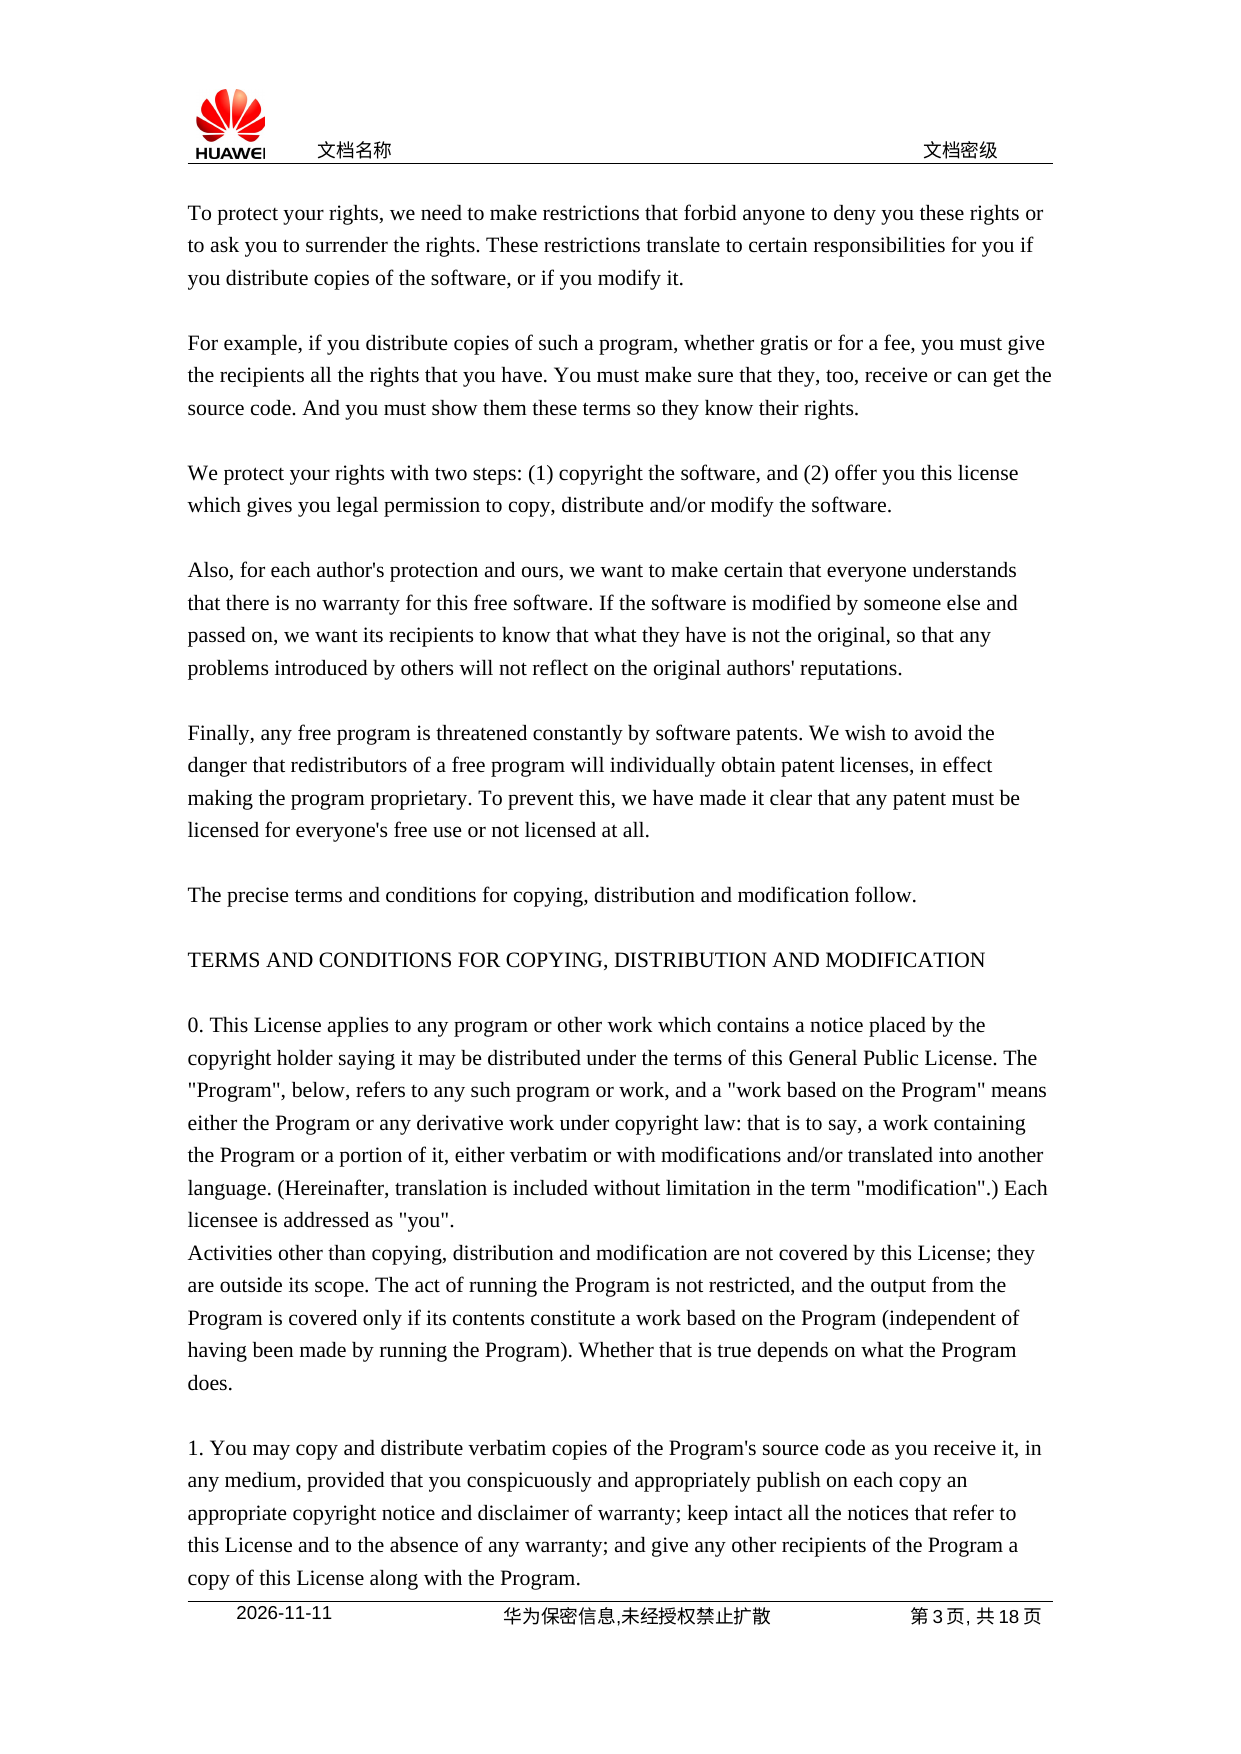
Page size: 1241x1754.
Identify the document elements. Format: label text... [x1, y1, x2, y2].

text 1. You may copy and distribute verbatim copies of the Program's source code as you receive it, in any medium, provided that you conspicuously and appropriately publish on each copy an appropriate copyright notice and disclaimer of warranty; keep intact all the notices that refer to this License and to the absence of any warranty; and give any other recipients of the Program a copy of this License along with the Program. [187, 1431, 1053, 1594]
text We protect your rights with two steps: (1) copyright the software, and (2) offer you this license which gives you legal permission to copy, distribute and/or modify the software. [187, 456, 1053, 521]
text TERMS AND CONDITIONS FOR COPYING, DISTRIBUTION AND MODIFICATION [187, 944, 1053, 976]
text Activities other than copying, distribution and modification are not covered by this License; they are outside its scope. The act of running the Program is not restricted, and the output from the Program is covered only if its contents constitute a work based on the Program (independent of having been made by running the Program). Whether that is true depends on what the Program does. [187, 1236, 1053, 1399]
text For example, if you distribute copies of such a program, whether gratis or for a fee, you must give the recipients all the rights that you have. You must make sure that they, too, receive or can get the source code. And you must show them these terms so they know their rights. [187, 326, 1053, 424]
picture [196, 89, 265, 159]
text The precise terms and conditions for copying, distribution and modification follow. [187, 879, 1053, 911]
text Also, for each author's protection and ours, we want to make certain that everyone understands that there is no warranty for this free software. If the software is modified by someone else and passed on, we want its recipients to know that what they have is not the original, so that any problems introduced by others will not reflect on the original authors' reputations. [187, 554, 1053, 684]
text Finally, any free program is threatened constantly by software patents. We wish to avoid the danger that redistributors of a free program will individually obtain patent licenses, in effect making the program proprietary. To prevent this, we have made it clear that any patent must be licensed for everyone's free use or not licensed at all. [187, 716, 1053, 846]
text 0. This License applies to any program or other work which contains a notice placed by the copyright holder saying it may be distributed under the terms of this General Public License. The "Program", below, refers to any such program or work, and a "work based on the Program" means either the Program or any derivative work under copyright law: that is to say, a work containing the Program or a portion of it, either verbatim or with modifications and/or translated into another language. (Hereinafter, translation is included without limitation in the term "modification".) Each licensee is addressed as "you". [187, 1009, 1053, 1236]
text To protect your rights, we need to make restrictions that forbid anyone to deny you these rights or to ask you to surrender the rights. These restrictions translate to certain responsibilities for you if you distribute copies of the software, or if you modify it. [187, 196, 1053, 294]
